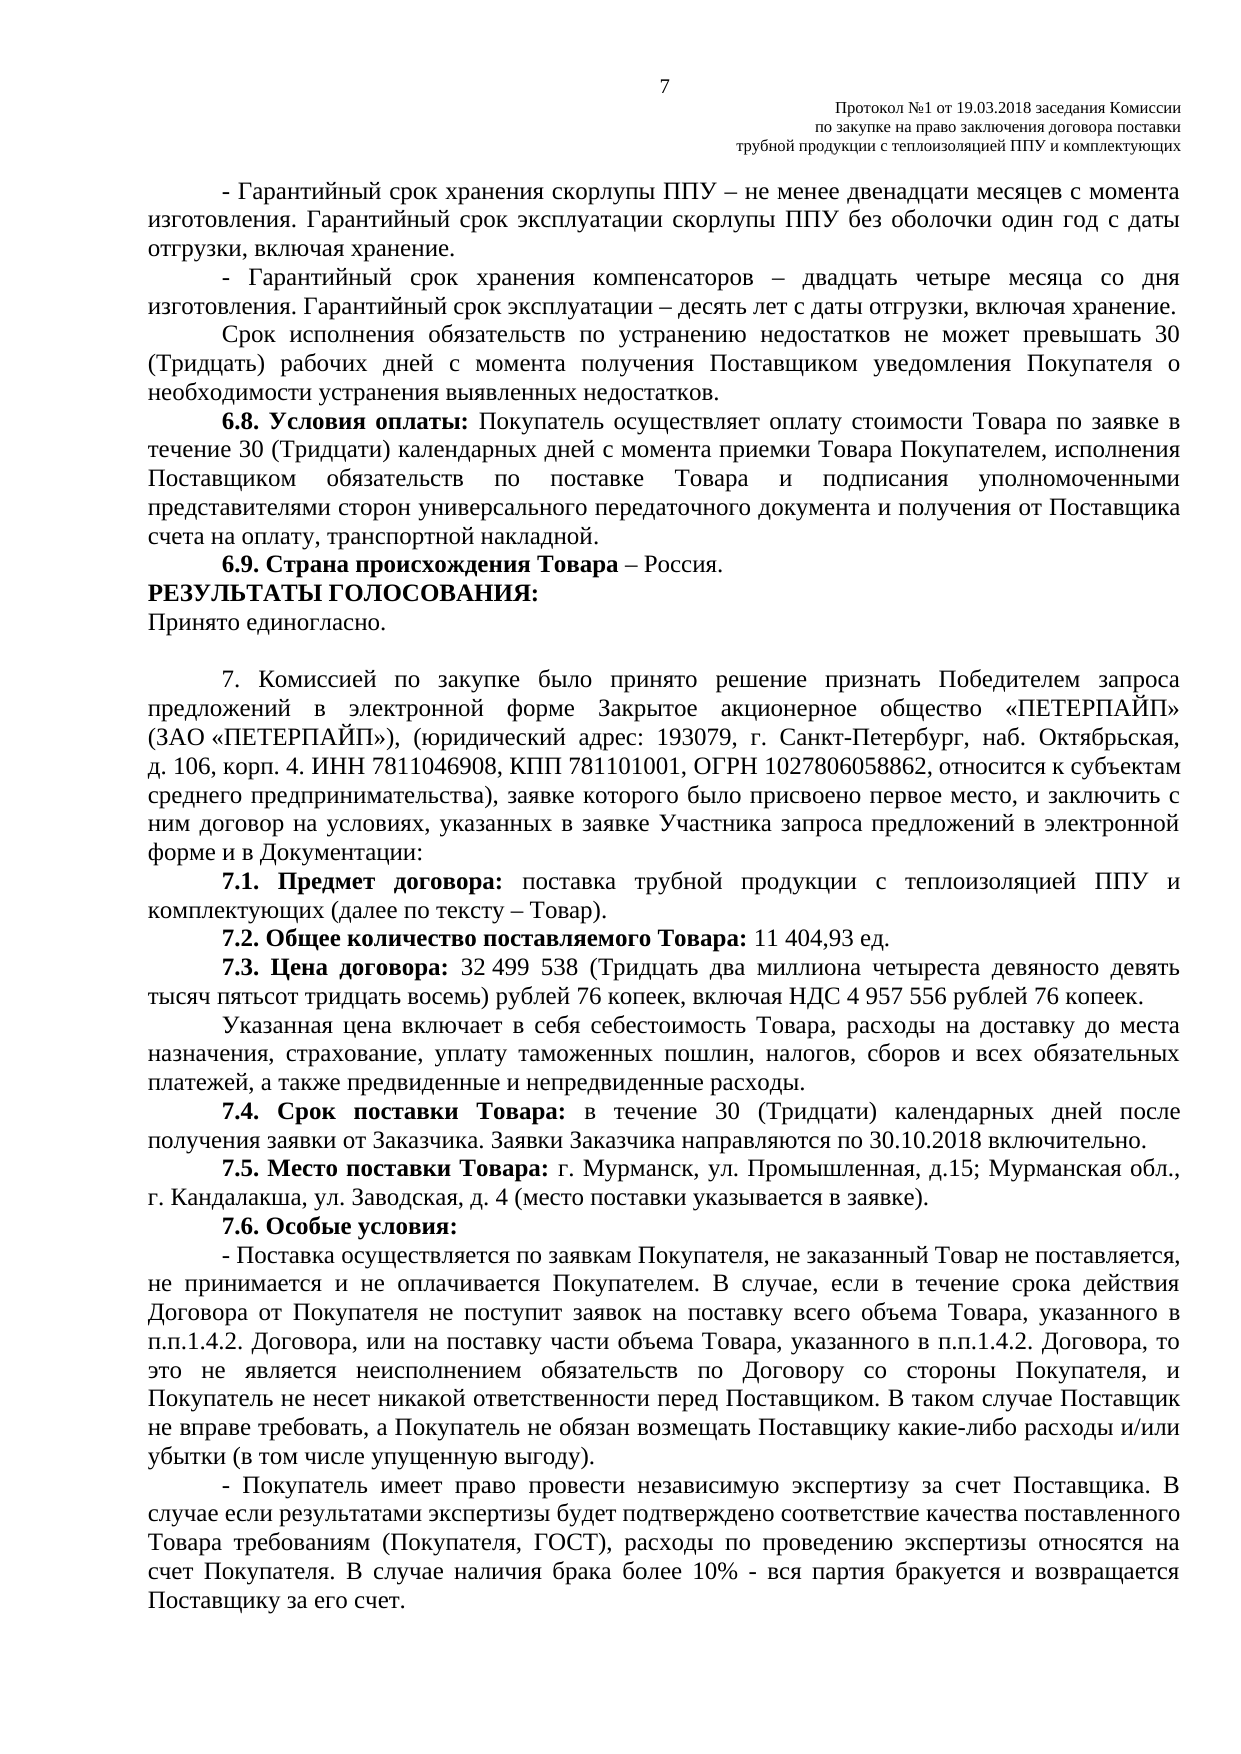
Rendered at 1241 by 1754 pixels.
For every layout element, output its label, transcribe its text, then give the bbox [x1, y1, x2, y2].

text 7.3. Цена договора: 32 499 538 (Тридцать два миллиона четыреста девяносто девять тысяч пятьсот тридцать восемь) рублей 76 копеек, включая НДС 4 957 556 рублей 76 копеек. [148, 952, 1181, 1010]
text 6.9. Страна происхождения Товара – Россия. [148, 549, 1181, 578]
text - Покупатель имеет право провести независимую экспертизу за счет Поставщика. В случае если результатами экспертизы будет подтверждено соответствие качества поставленного Товара требованиям (Покупателя, ГОСТ), расходы по проведению экспертизы относятся на счет Покупателя. В случае наличия брака более 10% - вся партия бракуется и возвращается Поставщику за его счет. [148, 1470, 1181, 1613]
text 6.8. Условия оплаты: Покупатель осуществляет оплату стоимости Товара по заявке в течение 30 (Тридцати) календарных дней с момента приемки Товара Покупателем, исполнения Поставщиком обязательств по поставке Товара и подписания уполномоченными представителями сторон универсального передаточного документа и получения от Поставщика счета на оплату, транспортной накладной. [148, 406, 1181, 549]
text 7. Комиссией по закупке было принято решение признать Победителем запроса предложений в электронной форме Закрытое акционерное общество «ПЕТЕРПАЙП» (ЗАО «ПЕТЕРПАЙП»), (юридический адрес: 193079, г. Санкт-Петербург, наб. Октябрьская, д. 106, корп. 4. ИНН 7811046908, КПП 781101001, ОГРН 1027806058862, относится к субъектам среднего предпринимательства), заявке которого было присвоено первое место, и заключить с ним договор на условиях, указанных в заявке Участника запроса предложений в электронной форме и в Документации: [148, 664, 1181, 866]
text - Гарантийный срок хранения компенсаторов – двадцать четыре месяца со дня изготовления. Гарантийный срок эксплуатации – десять лет с даты отгрузки, включая хранение. [148, 262, 1181, 319]
text 7.1. Предмет договора: поставка трубной продукции с теплоизоляцией ППУ и комплектующих (далее по тексту – Товар). [148, 866, 1181, 923]
text 7.4. Срок поставки Товара: в течение 30 (Тридцати) календарных дней после получения заявки от Заказчика. Заявки Заказчика направляются по 30.10.2018 включительно. [148, 1096, 1181, 1153]
text 7.6. Особые условия: [148, 1211, 1181, 1240]
text - Поставка осуществляется по заявкам Покупателя, не заказанный Товар не поставляется, не принимается и не оплачивается Покупателем. В случае, если в течение срока действия Договора от Покупателя не поступит заявок на поставку всего объема Товара, указанного в п.п.1.4.2. Договора, или на поставку части объема Товара, указанного в п.п.1.4.2. Договора, то это не является неисполнением обязательств по Договору со стороны Покупателя, и Покупатель не несет никакой ответственности перед Поставщиком. В таком случае Поставщик не вправе требовать, а Покупатель не обязан возмещать Поставщику какие-либо расходы и/или убытки (в том числе упущенную выгоду). [148, 1240, 1181, 1470]
text - Гарантийный срок хранения скорлупы ППУ – не менее двенадцати месяцев с момента изготовления. Гарантийный срок эксплуатации скорлупы ППУ без оболочки один год с даты отгрузки, включая хранение. [148, 176, 1181, 262]
text Срок исполнения обязательств по устранению недостатков не может превышать 30 (Тридцать) рабочих дней с момента получения Поставщиком уведомления Покупателя о необходимости устранения выявленных недостатков. [148, 319, 1181, 406]
text 7.5. Место поставки Товара: г. Мурманск, ул. Промышленная, д.15; Мурманская обл., г. Кандалакша, ул. Заводская, д. 4 (место поставки указывается в заявке). [148, 1153, 1181, 1211]
text Принято единогласно. [148, 607, 1181, 636]
text 7.2. Общее количество поставляемого Товара: 11 404,93 ед. [148, 923, 1181, 952]
text РЕЗУЛЬТАТЫ ГОЛОСОВАНИЯ: [148, 578, 1181, 607]
text Указанная цена включает в себя себестоимость Товара, расходы на доставку до места назначения, страхование, уплату таможенных пошлин, налогов, сборов и всех обязательных платежей, а также предвиденные и непредвиденные расходы. [148, 1010, 1181, 1096]
